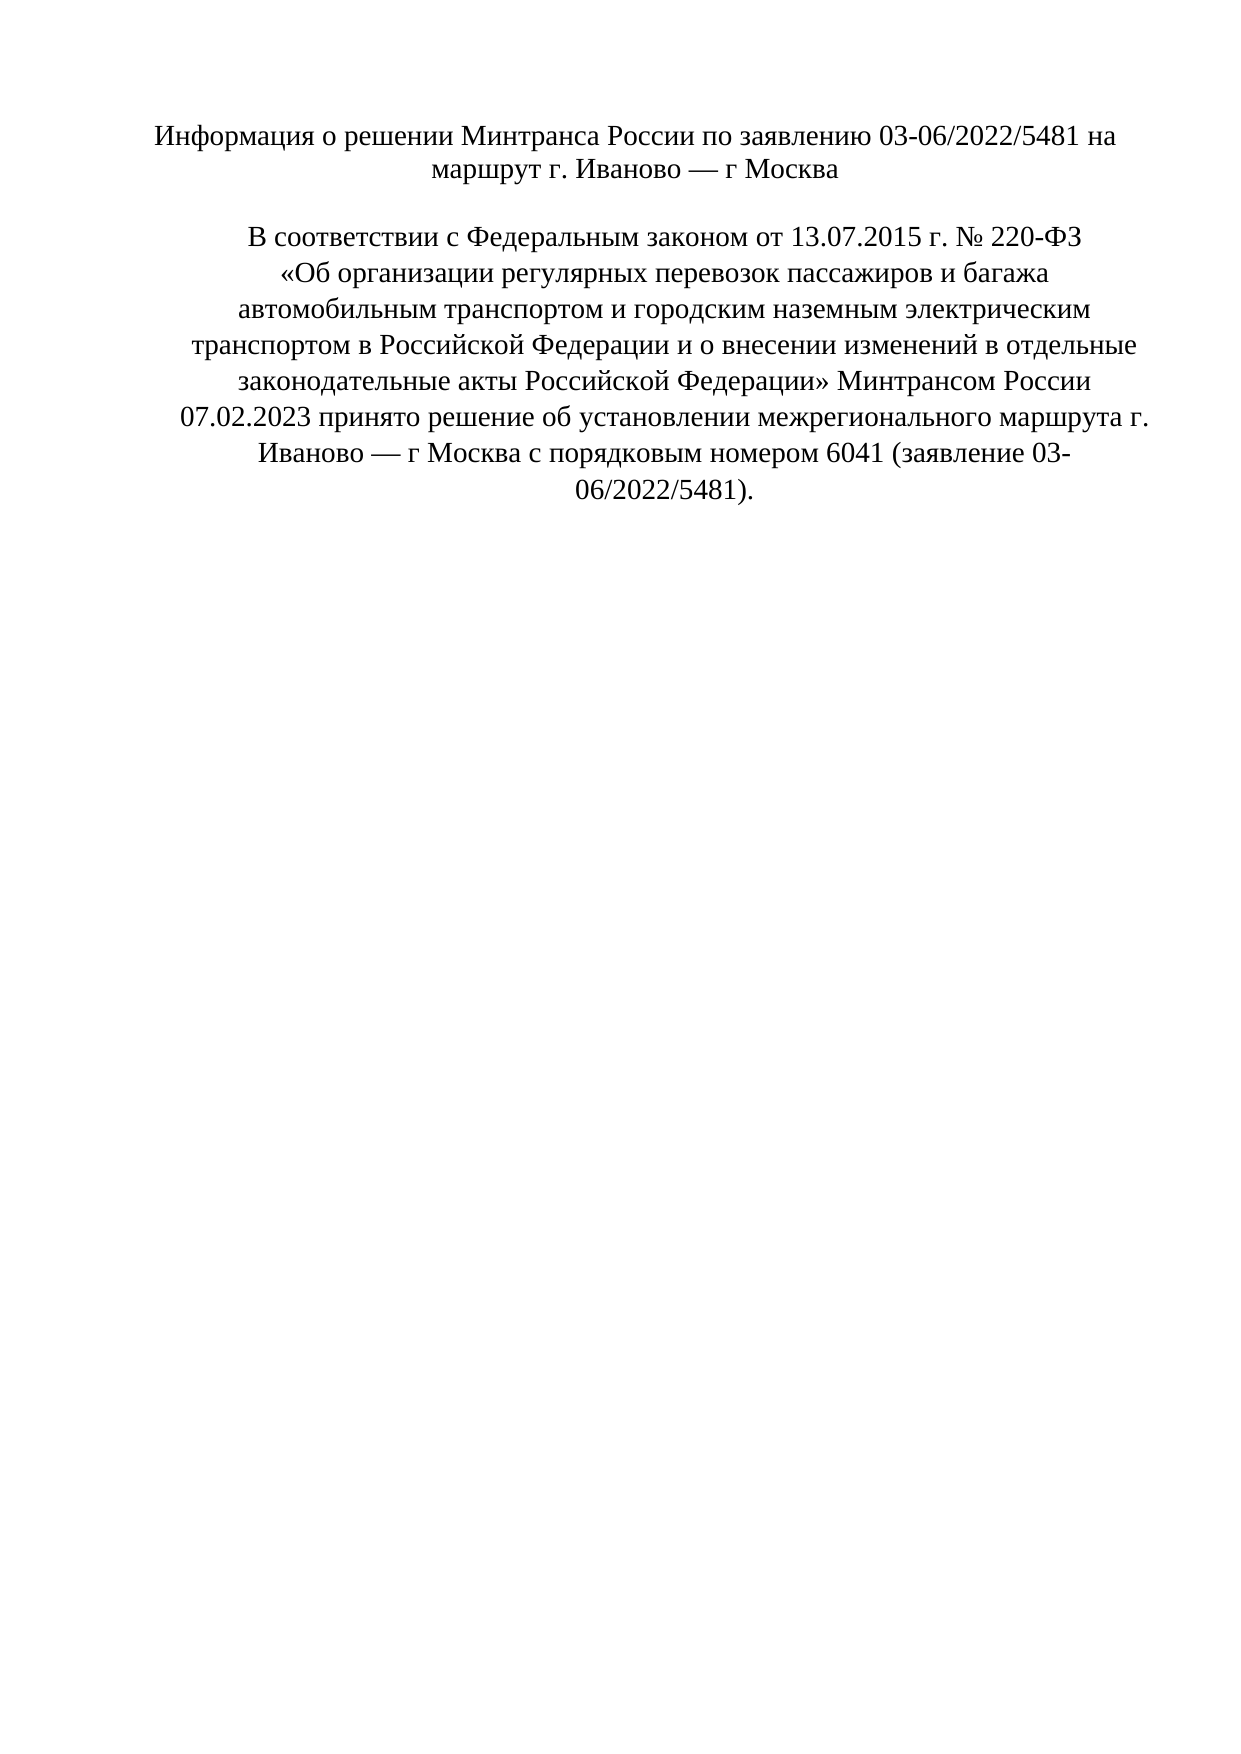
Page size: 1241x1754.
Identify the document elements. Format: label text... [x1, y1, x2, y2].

text В соответствии с Федеральным законом от 13.07.2015 г. № 220-ФЗ «Об организации регулярных перевозок пассажиров и багажа автомобильным транспортом и городским наземным электрическим транспортом в Российской Федерации и о внесении изменений в отдельные законодательные акты Российской Федерации» Минтрансом России 07.02.2023 принято решение об установлении межрегионального маршрута г. Иваново — г Москва с порядковым номером 6041 (заявление 03-06/2022/5481). [177, 219, 1152, 505]
text Информация о решении Минтранса России по заявлению 03-06/2022/5481 на маршрут г. Иваново — г Москва [118, 118, 1152, 185]
